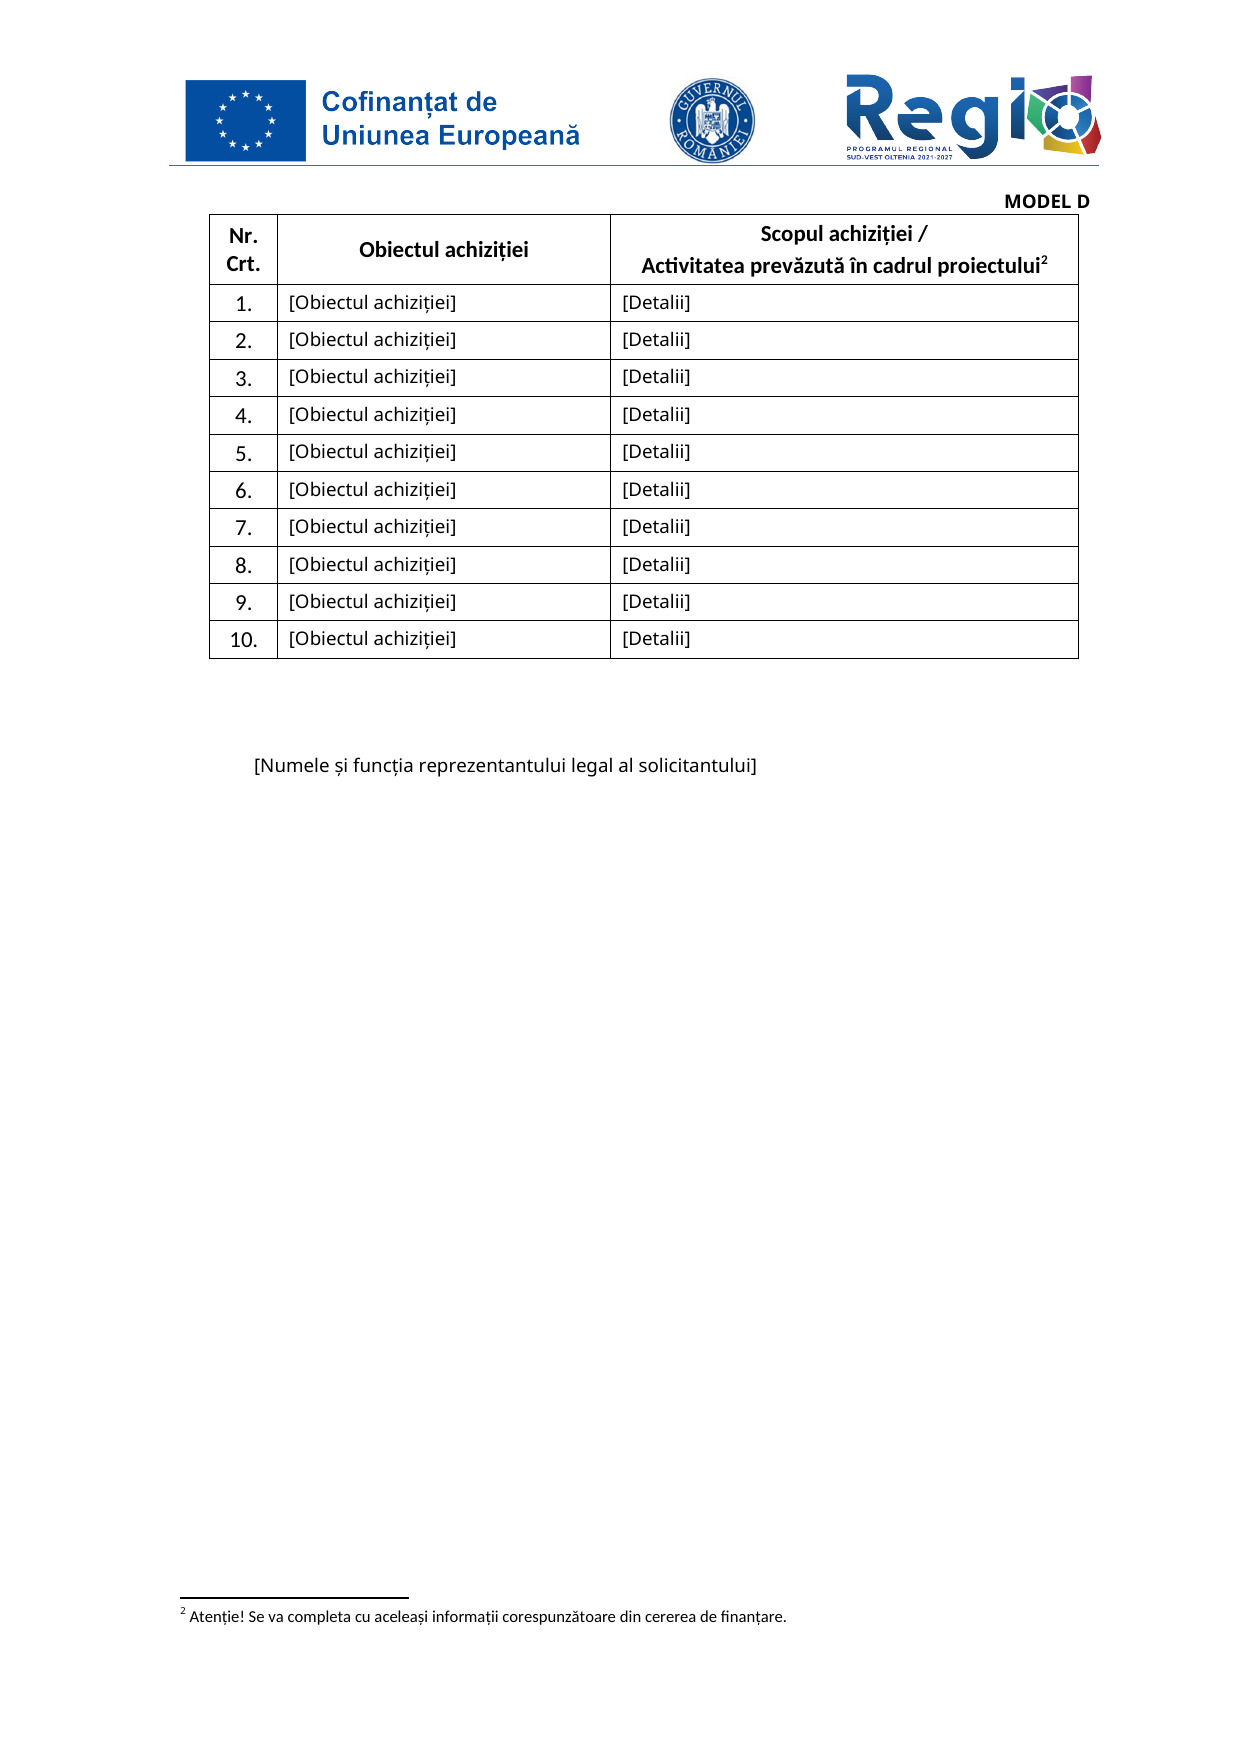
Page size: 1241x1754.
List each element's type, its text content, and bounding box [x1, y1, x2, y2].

table_cell [278, 509, 610, 546]
table_cell [278, 584, 610, 620]
table_cell [278, 322, 610, 359]
table_header Obiectul achiziției [278, 215, 610, 284]
table_cell [611, 547, 1078, 583]
table_cell [611, 322, 1078, 359]
table_cell 10. [210, 621, 277, 658]
table_cell [278, 621, 610, 658]
table_cell 9. [210, 584, 277, 620]
table_cell 1. [210, 285, 277, 321]
table_cell [278, 360, 610, 396]
table_cell [611, 621, 1078, 658]
table_cell [278, 435, 610, 471]
table_cell [611, 509, 1078, 546]
table_cell 7. [210, 509, 277, 546]
table_cell 8. [210, 547, 277, 583]
table_cell 6. [210, 472, 277, 508]
table_cell [278, 547, 610, 583]
table_header Nr. Crt. [210, 215, 277, 284]
table_cell [611, 584, 1078, 620]
picture [844, 73, 1103, 163]
table_cell [611, 435, 1078, 471]
table_cell [611, 397, 1078, 433]
picture [666, 76, 760, 165]
table_cell [278, 397, 610, 433]
table_cell 2. [210, 322, 277, 359]
table_cell [278, 472, 610, 508]
table_cell [611, 285, 1078, 321]
table_cell [278, 285, 610, 321]
table_cell 4. [210, 397, 277, 433]
table_cell [611, 360, 1078, 396]
table_cell 5. [210, 435, 277, 471]
table_cell [611, 472, 1078, 508]
picture [180, 75, 582, 165]
table_header Scopul achiziției / Activitatea prevăzută în cadrul proiectului [611, 215, 1078, 284]
table_cell 3. [210, 360, 277, 396]
